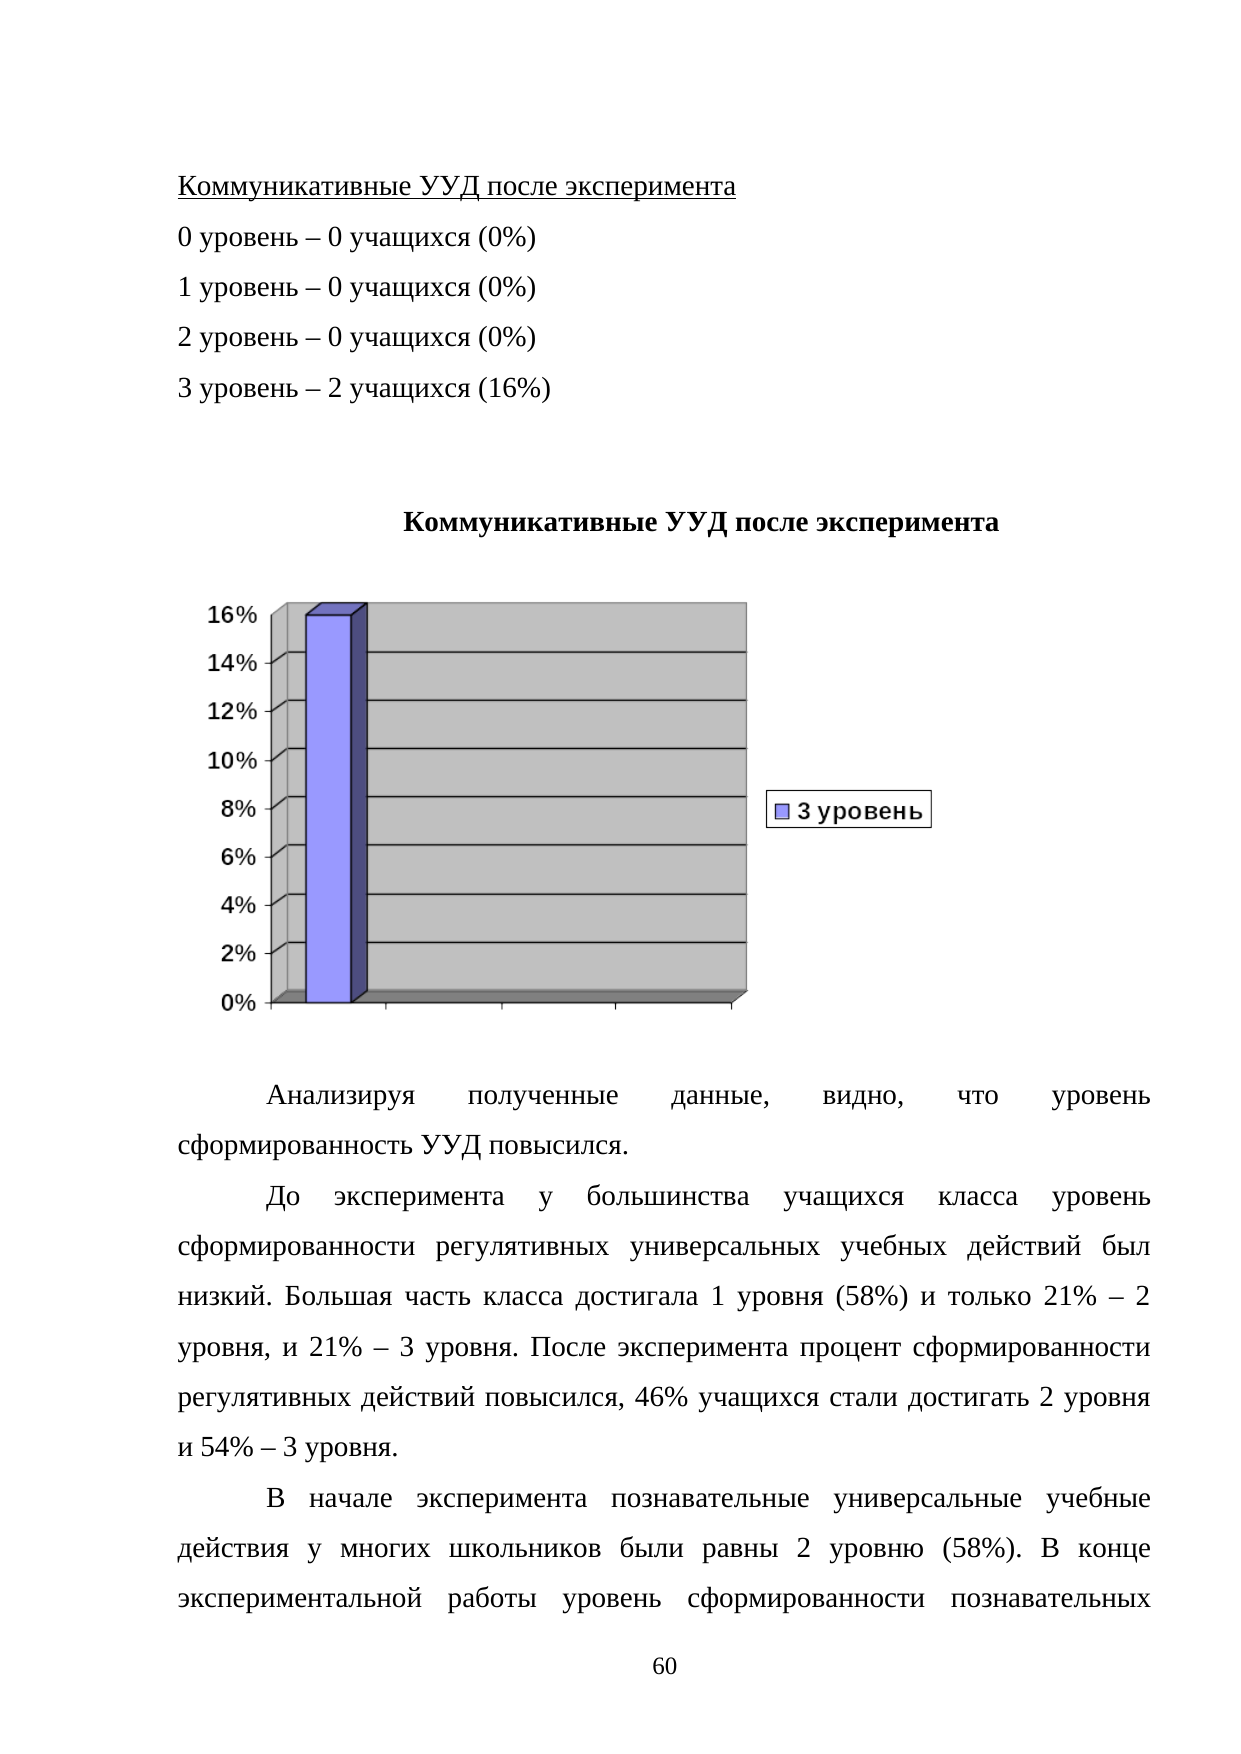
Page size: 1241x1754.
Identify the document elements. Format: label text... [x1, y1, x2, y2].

text До эксперимента у большинства учащихся класса уровень сформированности регулятивных универсальных учебных действий был низкий. Большая часть класса достигала 1 уровня (58%) и только 21% – 2 уровня, и 21% – 3 уровня. После эксперимента процент сформированности регулятивных действий повысился, 46% учащихся стали достигать 2 уровня и 54% – 3 уровня. [177, 1178, 1152, 1463]
text 0 уровень – 0 учащихся (0%) [177, 219, 1152, 252]
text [177, 1480, 1152, 1614]
text 2 уровень – 0 учащихся (0%) [177, 319, 1152, 353]
text Коммуникативные УУД после эксперимента [177, 504, 1152, 537]
text Коммуникативные УУД после эксперимента [177, 168, 1152, 202]
text 3 уровень – 2 учащихся (16%) [177, 370, 1152, 403]
text Анализируя полученные данные, видно, что уровень сформированность УУД повысился. [177, 1077, 1152, 1161]
text 1 уровень – 0 учащихся (0%) [177, 269, 1152, 303]
